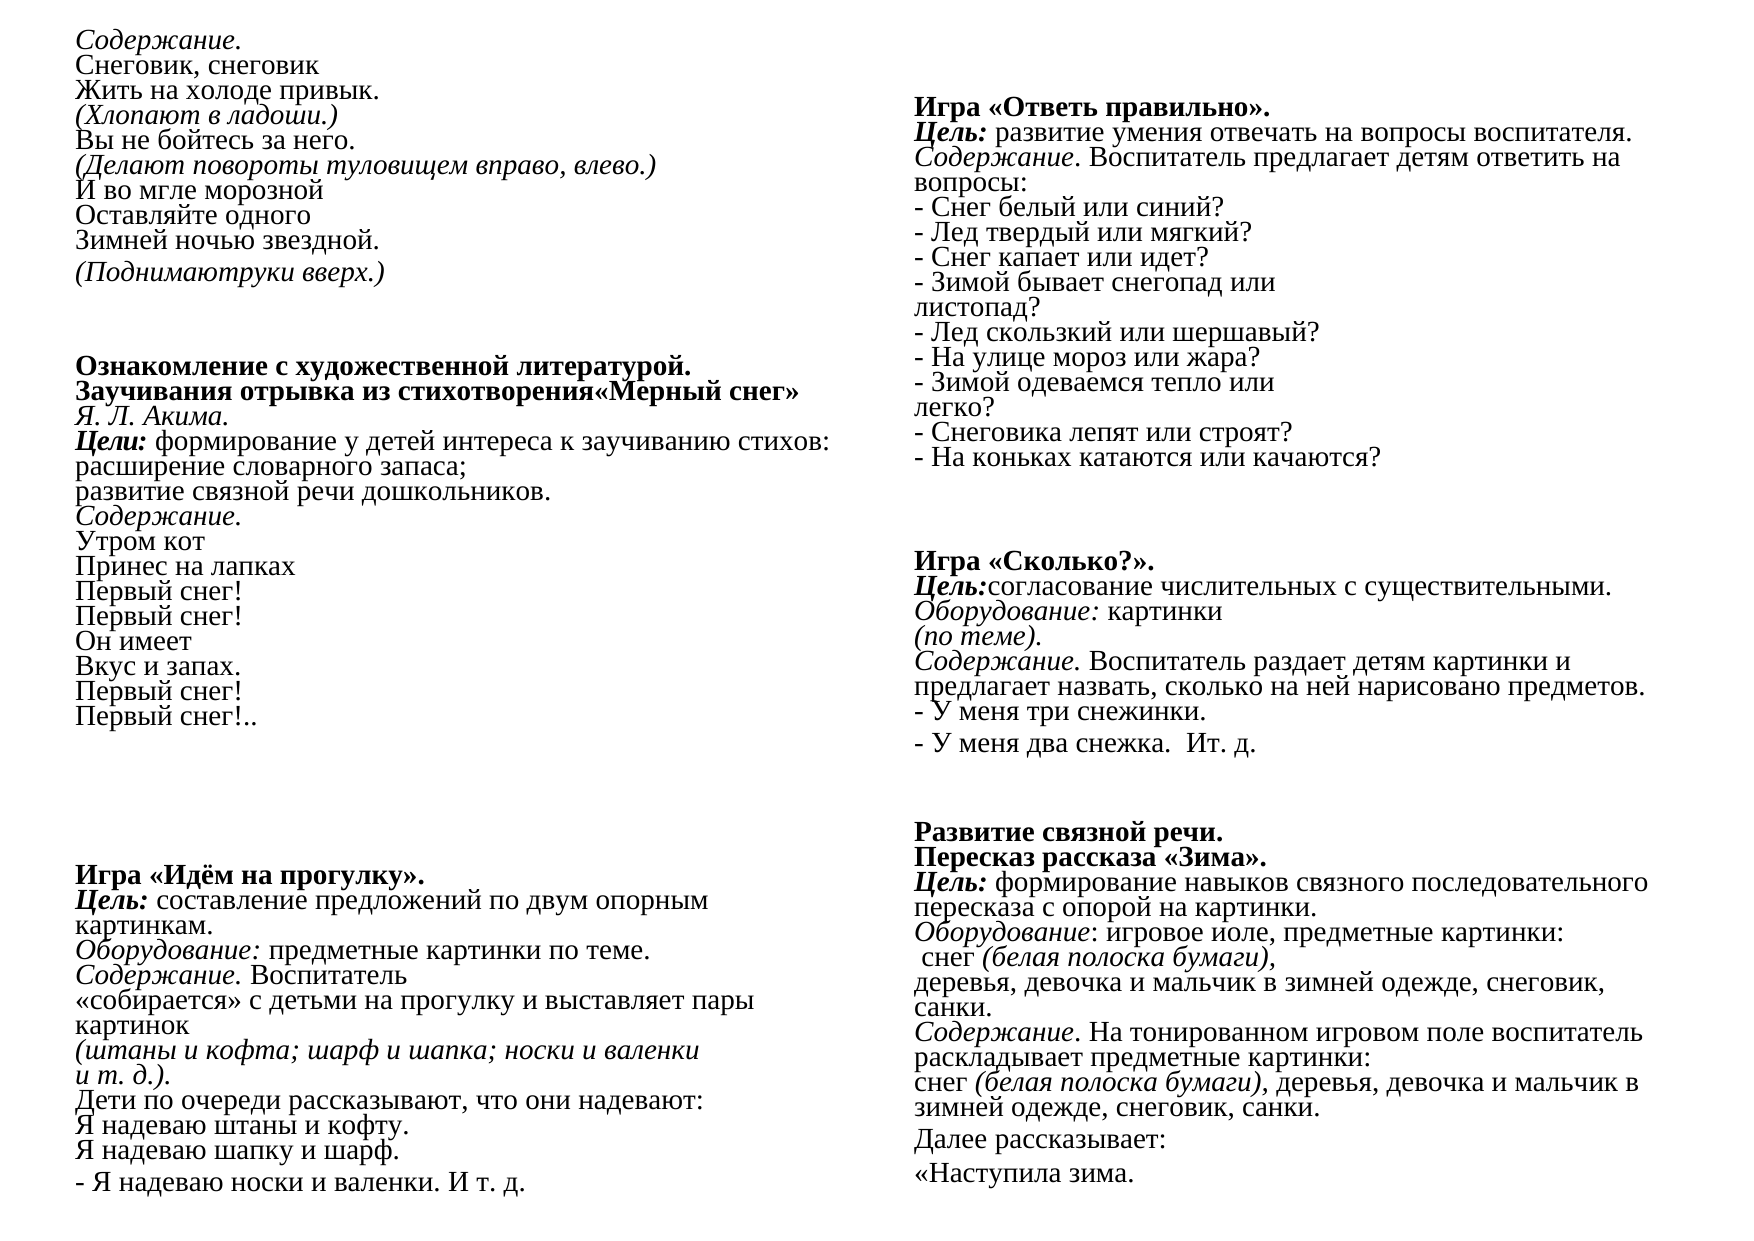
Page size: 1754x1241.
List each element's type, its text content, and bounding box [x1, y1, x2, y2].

text Оборудование: картинки [914, 600, 1679, 625]
text (Поднимаютруки вверх.) [75, 254, 840, 288]
text - У меня три снежинки. [914, 700, 1679, 725]
text Снеговик, снеговик [75, 54, 840, 79]
text Вкус и запах. [75, 655, 840, 680]
text Первый снег! [75, 605, 840, 630]
text Содержание. Воспитатель предлагает детям ответить на вопросы: [914, 147, 1679, 197]
text Я надеваю штаны и кофту. [75, 1114, 364, 1139]
text - На коньках катаются или качаются? [914, 447, 1679, 472]
text Ознакомление с художественной литературой. [75, 355, 840, 380]
text Цель: формирование навыков связного последовательного пересказа с опорой на картинки. [914, 871, 1679, 921]
text Содержание. Воспитатель раздает детям картинки и [914, 650, 1679, 675]
text - На улице мороз или жара? [914, 347, 1679, 372]
text Игра «Ответь правильно». [914, 97, 1679, 122]
text Я. Л. Акима. [75, 405, 840, 430]
text Дети по очереди рассказывают, что они надевают: [75, 1089, 840, 1114]
text Утром кот [75, 530, 840, 555]
text деревья, девочка и мальчик в зимней одежде, снеговик, санки. [914, 971, 1679, 1021]
text (Делают повороты туловищем вправо, влево.) [75, 154, 840, 179]
text Далее рассказывает: [914, 1121, 1679, 1155]
text Принес на лапках [75, 555, 840, 580]
text Первый снег!.. [75, 705, 840, 730]
text (штаны и кофта; шарф и шапка; носки и валенки [244, 1039, 369, 1064]
text Я надеваю штаны и кофту. [367, 1114, 840, 1139]
text (по теме). [914, 625, 1679, 650]
text Содержание. [75, 505, 840, 530]
text Я надеваю шапку и шарф. [75, 1139, 381, 1164]
text - Лед скользкий или шершавый? [914, 322, 1679, 347]
text Содержание. На тонированном игровом поле воспитатель раскладывает предметные картинки: [914, 1021, 1679, 1071]
text Игра «Сколько?». [914, 550, 1679, 575]
text Жить на холоде привык. [75, 79, 840, 104]
text Оборудование: предметные картинки по теме. [75, 939, 840, 964]
text развитие связной речи дошкольников. [75, 480, 840, 505]
text снег (белая полоска бумаги), [914, 946, 1679, 971]
text Оставляйте одного [75, 204, 840, 229]
text Развитие связной речи. [914, 821, 1679, 846]
text - Лед твердый или мягкий? [914, 222, 1679, 247]
text Я надеваю шапку и шарф. [384, 1139, 840, 1164]
text Игра «Идём на прогулку». [75, 864, 840, 889]
text Цель: составление предложений по двум опорным картинкам. [75, 889, 840, 939]
text и т. д.). [75, 1064, 840, 1089]
text - Зимой одеваемся тепло или [914, 372, 1679, 397]
text «Наступила зима. [914, 1155, 1679, 1188]
text снег (белая полоска бумаги), деревья, девочка и мальчик в зимней одежде, снеговик, санки. [914, 1071, 1679, 1121]
text Содержание. [75, 29, 840, 54]
text - Зимой бывает снегопад или [914, 272, 1679, 297]
text Оборудование: игровое иоле, предметные картинки: [914, 921, 1679, 946]
text (штаны и кофта; шарф и шапка; носки и валенки [75, 1039, 245, 1064]
text - Снеговика лепят или строят? [914, 422, 1679, 447]
text Заучивания отрывка из стихотворения«Мерный снег» [75, 380, 840, 405]
text Зимней ночью звездной. [75, 229, 840, 254]
text «собирается» с детьми на прогулку и выставляет пары картинок [75, 989, 840, 1039]
text - У меня два снежка. Ит. д. [914, 725, 1679, 759]
text легко? [914, 397, 1679, 422]
text (штаны и кофта; шарф и шапка; носки и валенки [368, 1039, 840, 1064]
text Он имеет [75, 630, 840, 655]
text - Я надеваю носки и валенки. И т. д. [75, 1164, 840, 1198]
text (Хлопают в ладоши.) [75, 104, 840, 129]
text Цель: развитие умения отвечать на вопросы воспитателя. [932, 122, 1679, 147]
text листопад? [914, 297, 1679, 322]
text - Снег белый или синий? [914, 197, 1679, 222]
text предлагает назвать, сколько на ней нарисовано предметов. [914, 675, 1679, 700]
text И во мгле морозной [75, 179, 840, 204]
text Первый снег! [75, 580, 840, 605]
text расширение словарного запаса; [75, 455, 840, 480]
text Цель:согласование числительных с существительными. [914, 575, 1679, 600]
text Пересказ рассказа «Зима». [914, 846, 1679, 871]
text - Снег капает или идет? [914, 247, 1679, 272]
text Первый снег! [75, 680, 840, 705]
text Цели: формирование у детей интереса к заучиванию стихов: [166, 430, 840, 455]
text Вы не бойтесь за него. [75, 129, 840, 154]
text Содержание. Воспитатель [75, 964, 840, 989]
